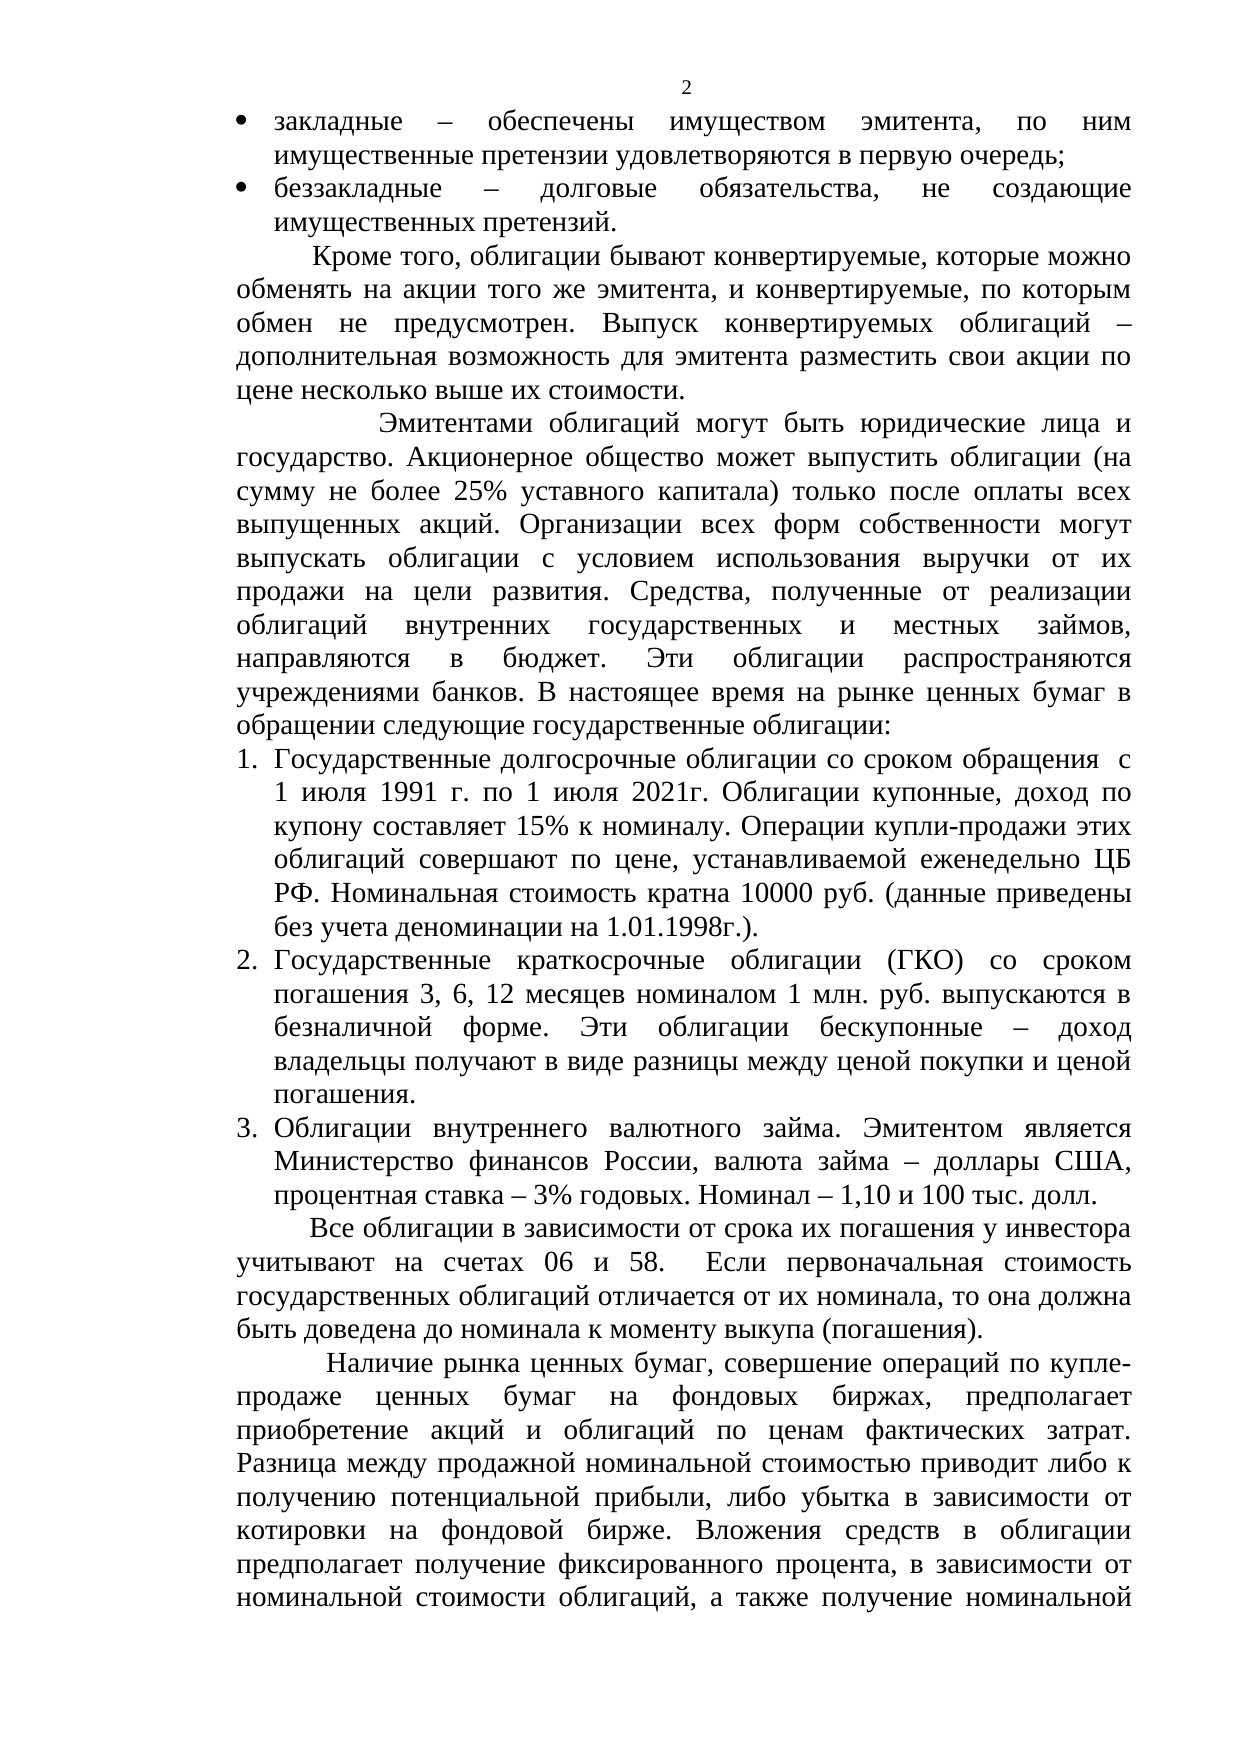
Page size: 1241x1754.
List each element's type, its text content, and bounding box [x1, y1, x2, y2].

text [236, 1345, 1132, 1613]
list Государственные краткосрочные облигации (ГКО) со сроком погашения 3, 6, 12 месяцев номиналом 1 млн. руб. выпускаются в безналичной форме. Эти облигации бескупонные – доход владельцы получают в виде разницы между ценой покупки и ценой погашения. [236, 942, 1132, 1110]
list Облигации внутреннего валютного займа. Эмитентом является Министерство финансов России, валюта займа – доллары США, процентная ставка – 3% годовых. Номинал – 1,10 и 100 тыс. долл. [236, 1110, 1132, 1211]
text Все облигации в зависимости от срока их погашения у инвестора учитывают на счетах 06 и 58. Если первоначальная стоимость государственных облигаций отличается от их номинала, то она должна быть доведена до номинала к моменту выкупа (погашения). [236, 1211, 1132, 1345]
text Кроме того, облигации бывают конвертируемые, которые можно обменять на акции того же эмитента, и конвертируемые, по которым обмен не предусмотрен. Выпуск конвертируемых облигаций – дополнительная возможность для эмитента разместить свои акции по цене несколько выше их стоимости. [236, 238, 1132, 406]
list Государственные долгосрочные облигации со сроком обращения с 1 июля 1991 г. по 1 июля 2021г. Облигации купонные, доход по купону составляет 15% к номиналу. Операции купли-продажи этих облигаций совершают по цене, устанавливаемой еженедельно ЦБ РФ. Номинальная стоимость кратна 10000 руб. (данные приведены без учета деноминации на 1.01.1998г.). [236, 741, 1132, 942]
list закладные – обеспечены имуществом эмитента, по ним имущественные претензии удовлетворяются в первую очередь; [236, 103, 1132, 171]
list беззакладные – долговые обязательства, не создающие имущественных претензий. [236, 171, 1132, 238]
text Эмитентами облигаций могут быть юридические лица и государство. Акционерное общество может выпустить облигации (на сумму не более 25% уставного капитала) только после оплаты всех выпущенных акций. Организации всех форм собственности могут выпускать облигации с условием использования выручки от их продажи на цели развития. Средства, полученные от реализации облигаций внутренних государственных и местных займов, направляются в бюджет. Эти облигации распространяются учреждениями банков. В настоящее время на рынке ценных бумаг в обращении следующие государственные облигации: [236, 406, 1132, 741]
